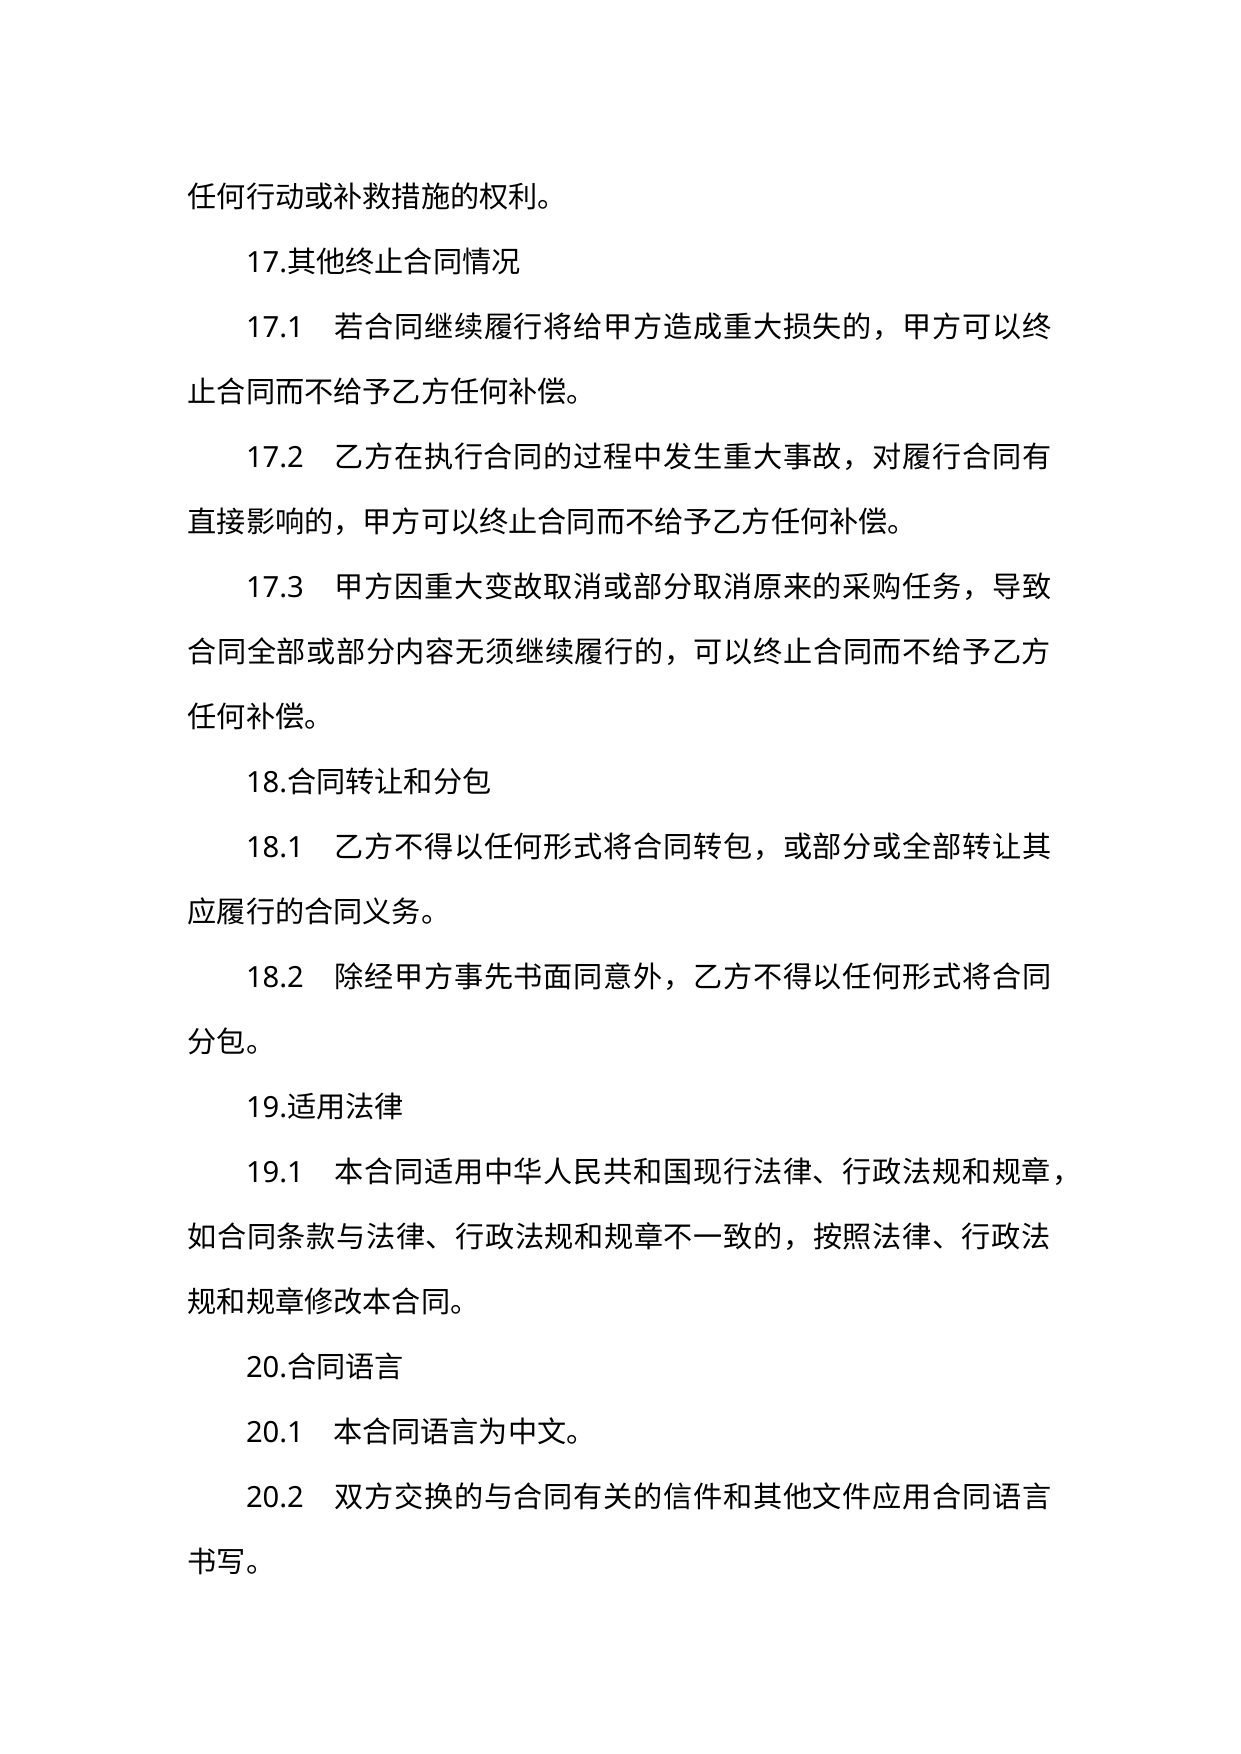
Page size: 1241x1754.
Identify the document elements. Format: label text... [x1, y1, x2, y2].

text 18.1 乙方不得以任何形式将合同转包，或部分或全部转让其应履行的合同义务。 [187, 812, 1053, 942]
text 19.1 本合同适用中华人民共和国现行法律、行政法规和规章，如合同条款与法律、行政法规和规章不一致的，按照法律、行政法规和规章修改本合同。 [187, 1137, 1053, 1332]
text 17.其他终止合同情况 [187, 227, 1053, 292]
text 17.1 若合同继续履行将给甲方造成重大损失的，甲方可以终止合同而不给予乙方任何补偿。 [187, 292, 1053, 422]
text 18.合同转让和分包 [187, 747, 1053, 812]
text 17.2 乙方在执行合同的过程中发生重大事故，对履行合同有直接影响的，甲方可以终止合同而不给予乙方任何补偿。 [187, 422, 1053, 552]
text 20.合同语言 [187, 1332, 1053, 1397]
text 17.3 甲方因重大变故取消或部分取消原来的采购任务，导致合同全部或部分内容无须继续履行的，可以终止合同而不给予乙方任何补偿。 [187, 552, 1053, 747]
text 20.1 本合同语言为中文。 [187, 1397, 1053, 1462]
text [187, 162, 1053, 227]
text 18.2 除经甲方事先书面同意外，乙方不得以任何形式将合同分包。 [187, 942, 1053, 1072]
text 19.适用法律 [187, 1072, 1053, 1137]
text 20.2 双方交换的与合同有关的信件和其他文件应用合同语言书写。 [187, 1462, 1053, 1592]
